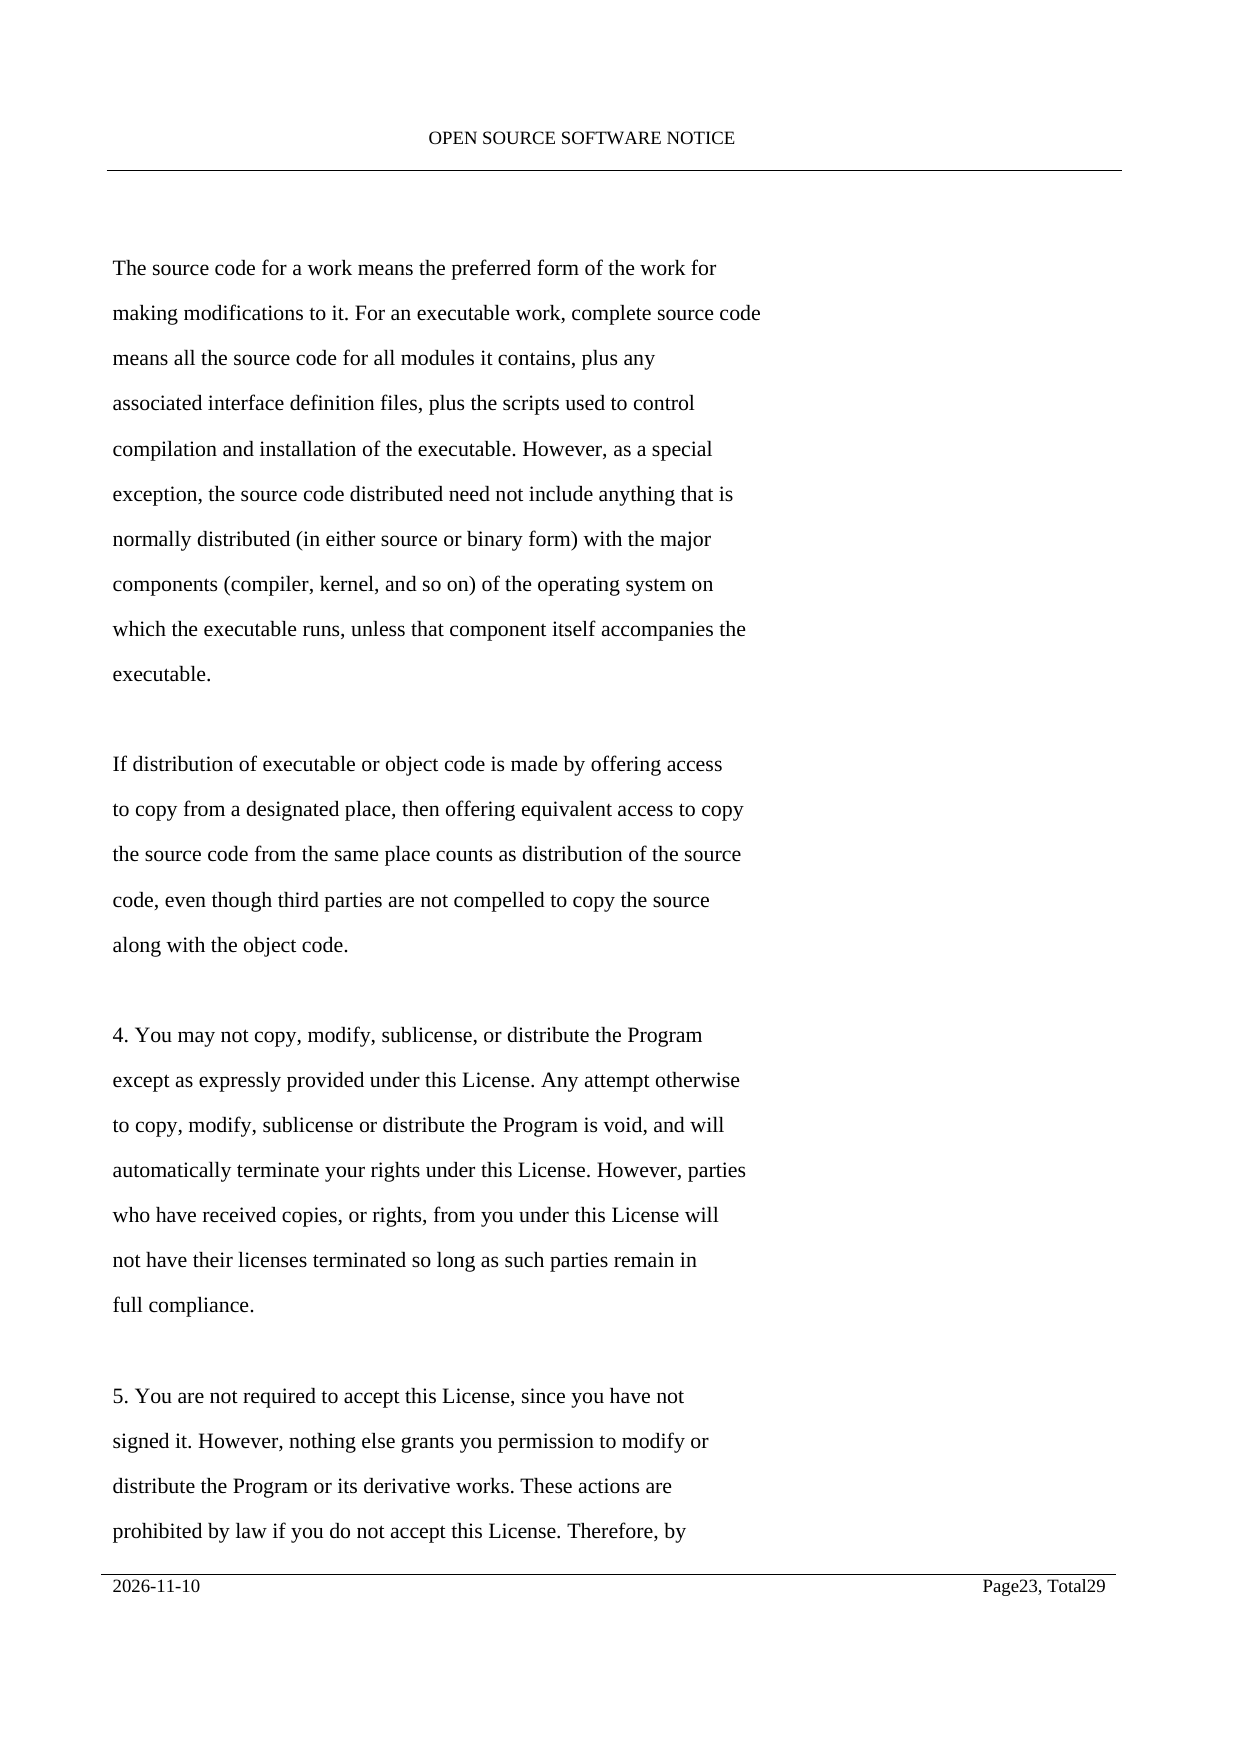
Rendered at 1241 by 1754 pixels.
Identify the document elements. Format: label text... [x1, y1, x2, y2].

text making modifications to it. For an executable work, complete source code [112, 297, 1128, 329]
text executable. [112, 657, 1128, 690]
text normally distributed (in either source or binary form) with the major [112, 522, 1128, 554]
text except as expressly provided under this License. Any attempt otherwise [112, 1063, 1128, 1096]
text exception, the source code distributed need not include anything that is [112, 477, 1128, 509]
text means all the source code for all modules it contains, plus any [112, 342, 1128, 374]
text 5. You are not required to accept this License, since you have not [112, 1379, 1128, 1412]
text components (compiler, kernel, and so on) of the operating system on [112, 567, 1128, 600]
text along with the object code. [112, 928, 1128, 961]
text associated interface definition files, plus the scripts used to control [112, 387, 1128, 419]
text automatically terminate your rights under this License. However, parties [112, 1153, 1128, 1186]
text compilation and installation of the executable. However, as a special [112, 432, 1128, 464]
text full compliance. [112, 1289, 1128, 1321]
text the source code from the same place counts as distribution of the source [112, 838, 1128, 870]
text which the executable runs, unless that component itself accompanies the [112, 612, 1128, 645]
text to copy from a designated place, then offering equivalent access to copy [112, 793, 1128, 825]
text signed it. However, nothing else grants you permission to modify or [112, 1424, 1128, 1457]
text distribute the Program or its derivative works. These actions are [112, 1469, 1128, 1502]
text 4. You may not copy, modify, sublicense, or distribute the Program [112, 1018, 1128, 1051]
text If distribution of executable or object code is made by offering access [112, 748, 1128, 780]
text to copy, modify, sublicense or distribute the Program is void, and will [112, 1108, 1128, 1141]
text The source code for a work means the preferred form of the work for [112, 251, 1128, 284]
text not have their licenses terminated so long as such parties remain in [112, 1244, 1128, 1276]
text prohibited by law if you do not accept this License. Therefore, by [112, 1514, 1128, 1547]
text who have received copies, or rights, from you under this License will [112, 1199, 1128, 1231]
text code, even though third parties are not compelled to copy the source [112, 883, 1128, 915]
